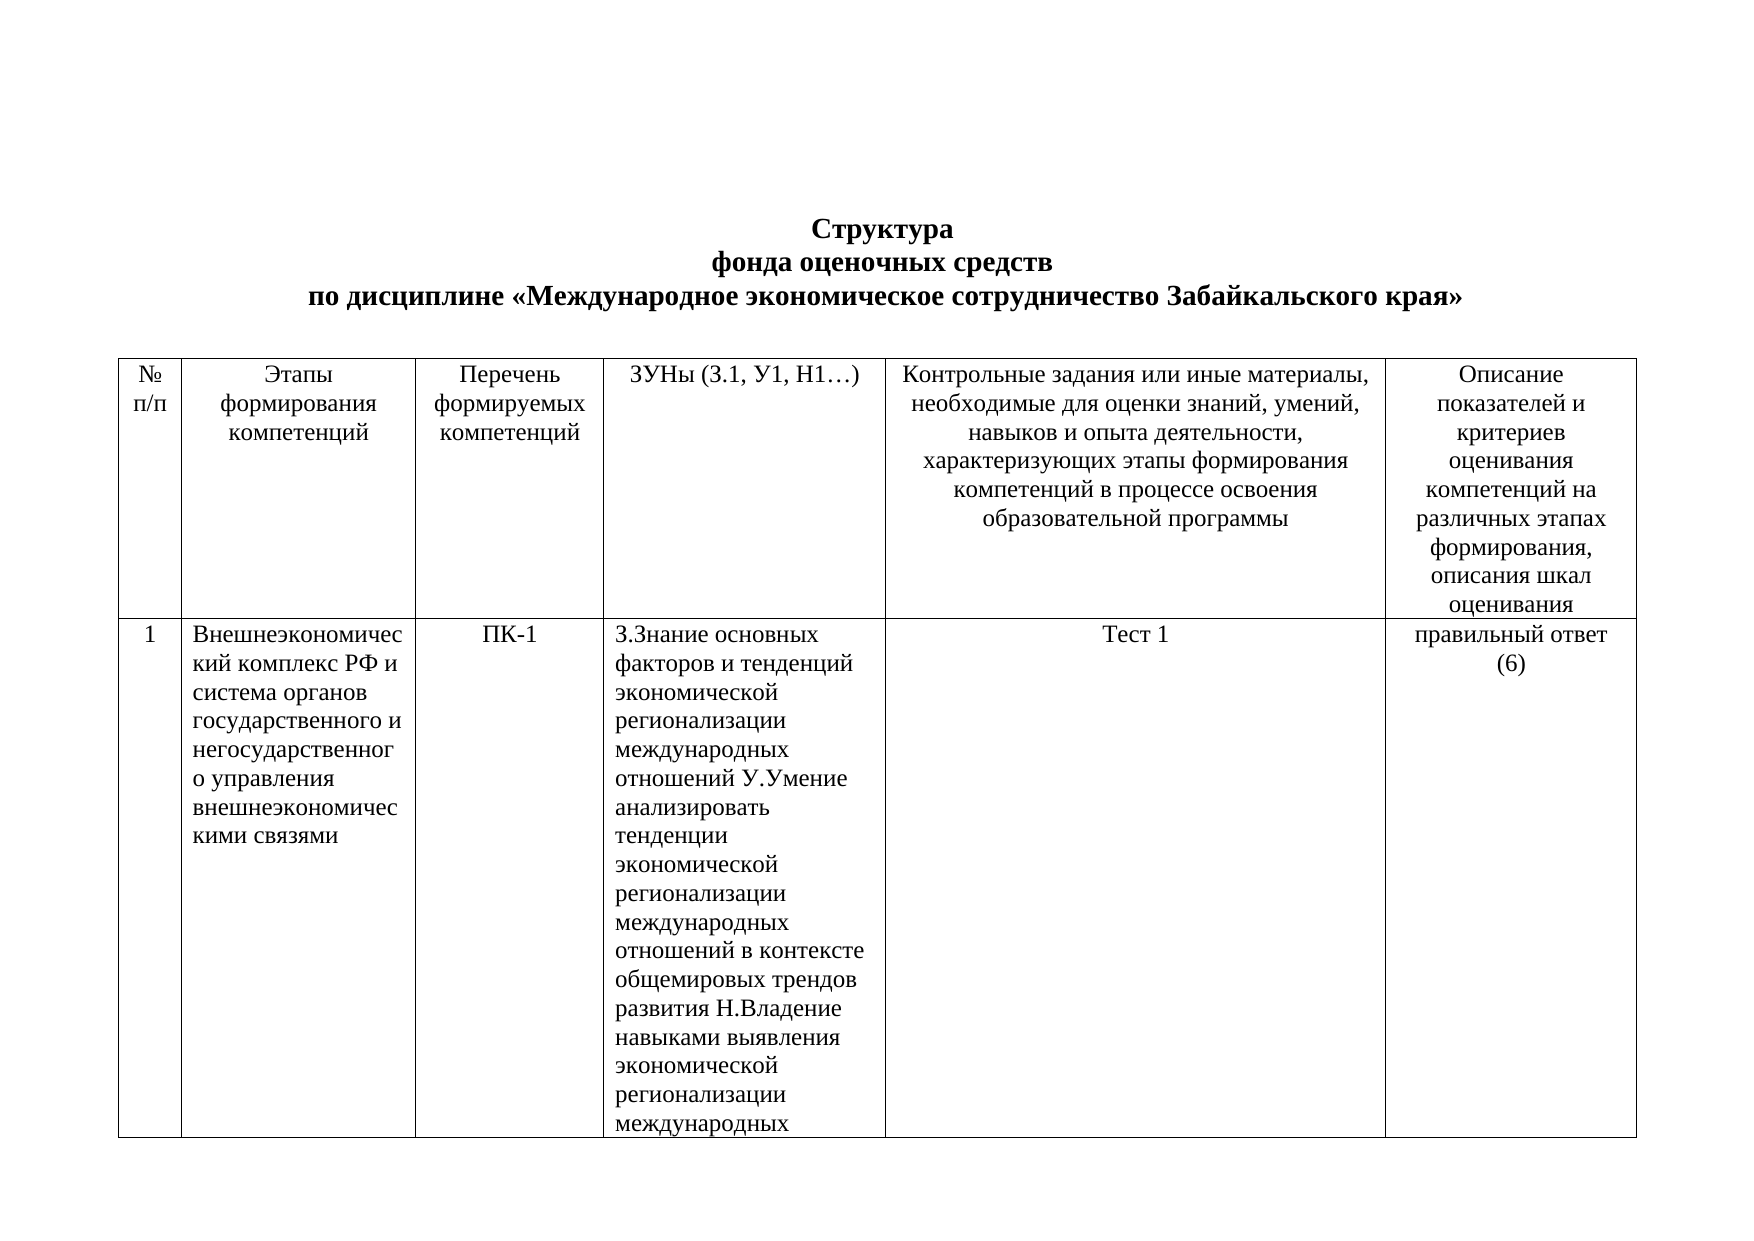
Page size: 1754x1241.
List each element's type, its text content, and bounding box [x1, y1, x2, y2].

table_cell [1386, 619, 1636, 1137]
table_cell Тест 1 [886, 619, 1385, 1137]
table_header Описание показателей и критериев оценивания компетенций на различных этапах формирования, описания шкал оценивания [1386, 359, 1636, 618]
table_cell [182, 619, 415, 1137]
table_header № п/п [119, 359, 181, 618]
table_cell ПК-1 [416, 619, 603, 1137]
table_header Контрольные задания или иные материалы, необходимые для оценки знаний, умений, навыков и опыта деятельности, характеризующих этапы формирования компетенций в процессе освоения образовательной программы [886, 359, 1385, 618]
text по дисциплине «Международное экономическое сотрудничество Забайкальского края» [128, 278, 1636, 311]
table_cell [604, 619, 885, 1137]
table_header Этапы формирования компетенций [182, 359, 415, 618]
table_cell 1 [119, 619, 181, 1137]
text фонда оценочных средств [128, 244, 1636, 278]
text Структура [128, 211, 1636, 244]
table_header Перечень формируемых компетенций [416, 359, 603, 618]
table_header ЗУНы (З.1, У1, Н1…) [604, 359, 885, 618]
